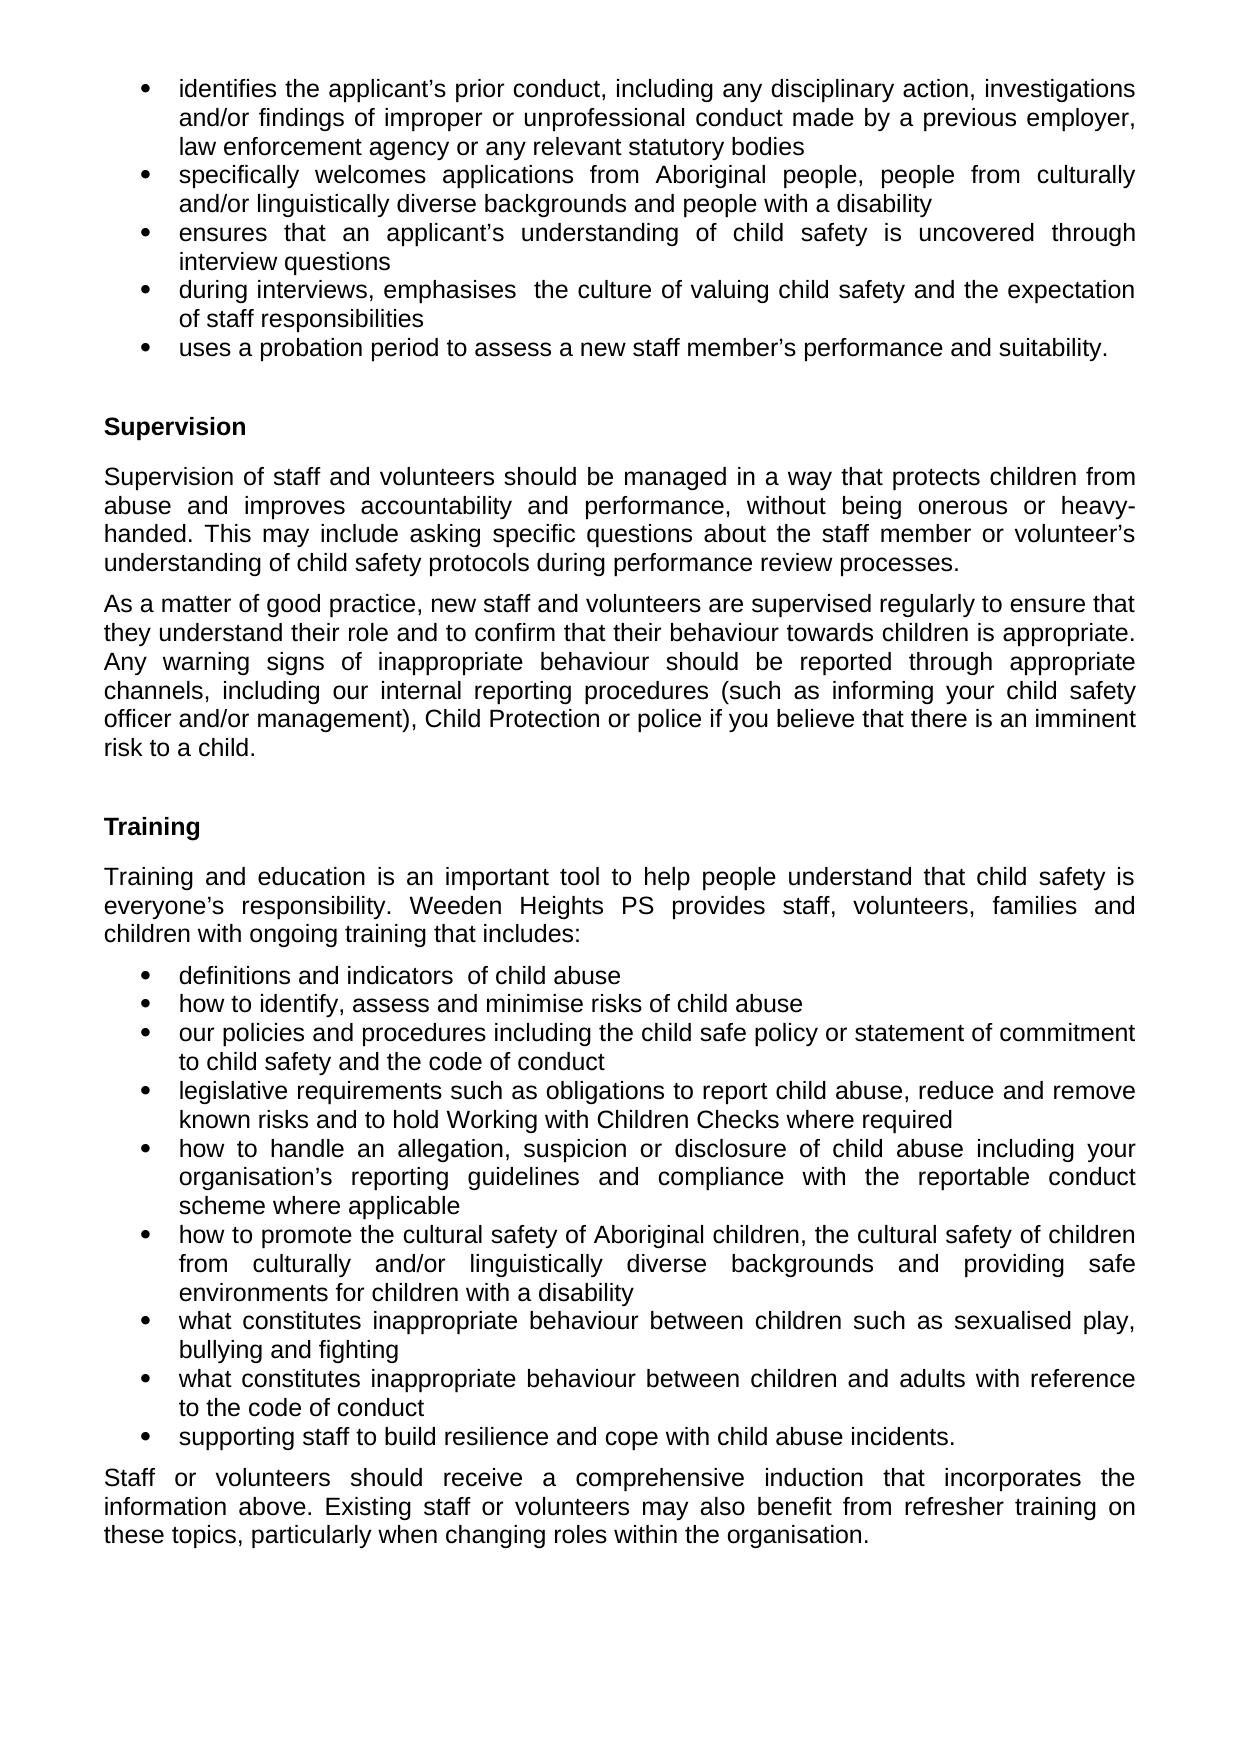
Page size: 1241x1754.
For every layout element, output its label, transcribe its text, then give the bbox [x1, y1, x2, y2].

list how to handle an allegation, suspicion or disclosure of child abuse including your organisation’s reporting guidelines and compliance with the reportable conduct scheme where applicable [141, 1133, 1137, 1220]
list definitions and indicators of child abuse [141, 961, 1137, 989]
text Staff or volunteers should receive a comprehensive induction that incorporates the information above. Existing staff or volunteers may also benefit from refresher training on these topics, particularly when changing roles within the organisation. [103, 1463, 1137, 1549]
text Training [103, 795, 1137, 841]
text Supervision of staff and volunteers should be managed in a way that protects children from abuse and improves accountability and performance, without being onerous or heavy-handed. This may include asking specific questions about the staff member or volunteer’s understanding of child safety protocols during performance review processes. [103, 462, 1137, 577]
text As a matter of good practice, new staff and volunteers are supervised regularly to ensure that they understand their role and to confirm that their behaviour towards children is appropriate. Any warning signs of inappropriate behaviour should be reported through appropriate channels, including our internal reporting procedures (such as informing your child safety officer and/or management), Child Protection or police if you believe that there is an imminent risk to a child. [103, 589, 1137, 762]
list specifically welcomes applications from Aboriginal people, people from culturally and/or linguistically diverse backgrounds and people with a disability [141, 160, 1137, 218]
text Training and education is an important tool to help people understand that child safety is everyone’s responsibility. Weeden Heights PS provides staff, volunteers, families and children with ongoing training that includes: [103, 862, 1137, 948]
list our policies and procedures including the child safe policy or statement of commitment to child safety and the code of conduct [141, 1018, 1137, 1076]
list legislative requirements such as obligations to report child abuse, reduce and remove known risks and to hold Working with Children Checks where required [141, 1076, 1137, 1133]
list ensures that an applicant’s understanding of child safety is uncovered through interview questions [141, 218, 1137, 275]
list identifies the applicant’s prior conduct, including any disciplinary action, investigations and/or findings of improper or unprofessional conduct made by a previous employer, law enforcement agency or any relevant statutory bodies [141, 74, 1137, 160]
list uses a probation period to assess a new staff member’s performance and suitability. [141, 333, 1137, 362]
list supporting staff to build resilience and cope with child abuse incidents. [141, 1421, 1137, 1450]
list what constitutes inappropriate behaviour between children such as sexualised play, bullying and fighting [141, 1306, 1137, 1364]
list how to identify, assess and minimise risks of child abuse [141, 989, 1137, 1018]
list what constitutes inappropriate behaviour between children and adults with reference to the code of conduct [141, 1364, 1137, 1421]
list how to promote the cultural safety of Aboriginal children, the cultural safety of children from culturally and/or linguistically diverse backgrounds and providing safe environments for children with a disability [141, 1220, 1137, 1306]
text Supervision [103, 395, 1137, 441]
list during interviews, emphasises the culture of valuing child safety and the expectation of staff responsibilities [141, 275, 1137, 333]
